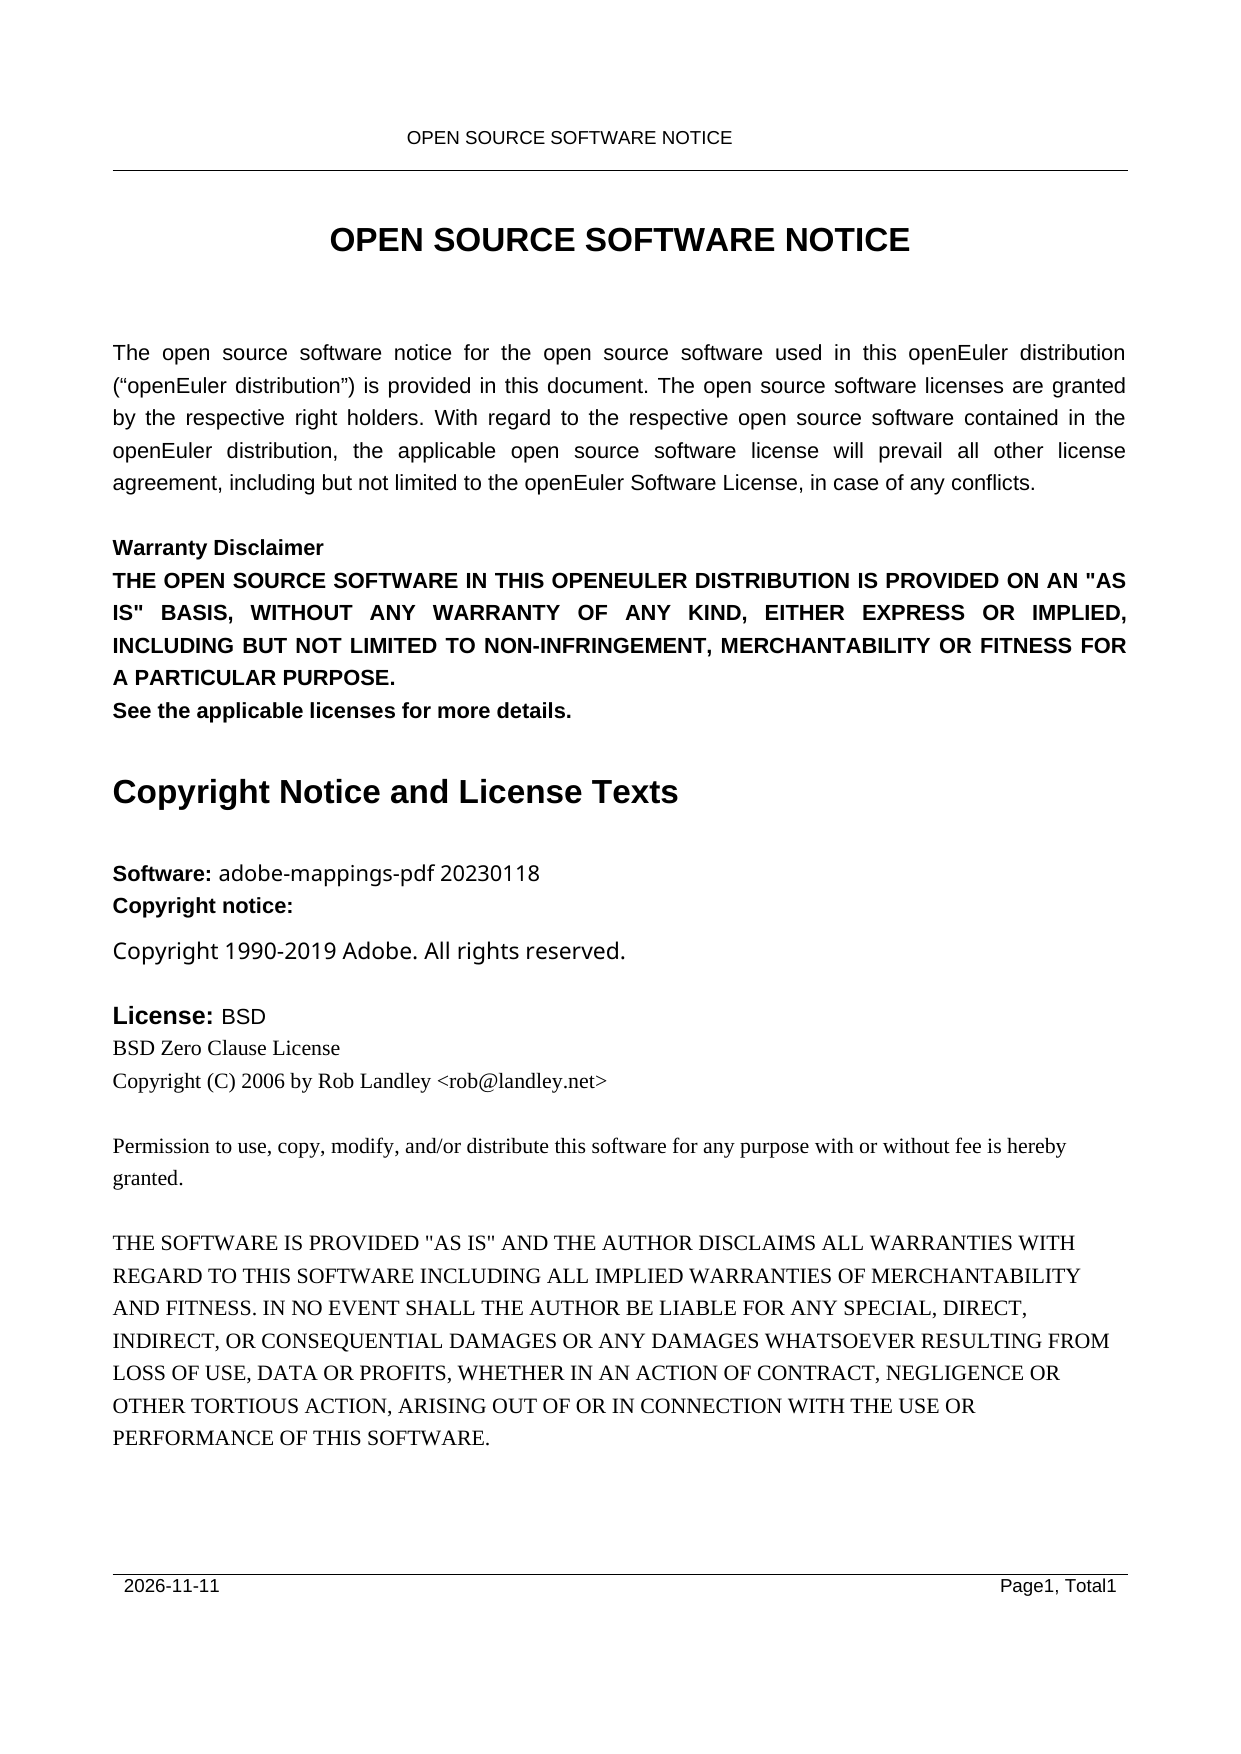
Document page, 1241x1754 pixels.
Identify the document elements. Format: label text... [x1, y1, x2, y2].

text Copyright Notice and License Texts [112, 759, 1128, 824]
text License: BSD [112, 999, 1128, 1031]
text OPEN SOURCE SOFTWARE NOTICE [112, 206, 1128, 271]
title Software: adobe-mappings-pdf 20230118 [112, 856, 1128, 889]
text The open source software notice for the open source software used in this openEuler distribution (“openEuler distribution”) is provided in this document. The open source software licenses are granted by the respective right holders. With regard to the respective open source software contained in the openEuler distribution, the applicable open source software license will prevail all other license agreement, including but not limited to the openEuler Software License, in case of any conflicts. [112, 336, 1128, 499]
text Copyright 1990-2019 Adobe. All rights reserved. [112, 934, 1128, 999]
text BSD Zero Clause License Copyright (C) 2006 by Rob Landley <rob@landley.net> Permission to use, copy, modify, and/or distribute this software for any purpose with or without fee is hereby granted. THE SOFTWARE IS PROVIDED "AS IS" AND THE AUTHOR DISCLAIMS ALL WARRANTIES WITH REGARD TO THIS SOFTWARE INCLUDING ALL IMPLIED WARRANTIES OF MERCHANTABILITY AND FITNESS. IN NO EVENT SHALL THE AUTHOR BE LIABLE FOR ANY SPECIAL, DIRECT, INDIRECT, OR CONSEQUENTIAL DAMAGES OR ANY DAMAGES WHATSOEVER RESULTING FROM LOSS OF USE, DATA OR PROFITS, WHETHER IN AN ACTION OF CONTRACT, NEGLIGENCE OR OTHER TORTIOUS ACTION, ARISING OUT OF OR IN CONNECTION WITH THE USE OR PERFORMANCE OF THIS SOFTWARE. [112, 1031, 1128, 1486]
text Warranty Disclaimer [112, 531, 1128, 564]
text Copyright notice: [112, 889, 1128, 921]
text THE OPEN SOURCE SOFTWARE IN THIS OPENEULER DISTRIBUTION IS PROVIDED ON AN "AS IS" BASIS, WITHOUT ANY WARRANTY OF ANY KIND, EITHER EXPRESS OR IMPLIED, INCLUDING BUT NOT LIMITED TO NON-INFRINGEMENT, MERCHANTABILITY OR FITNESS FOR A PARTICULAR PURPOSE. See the applicable licenses for more details. [112, 564, 1128, 726]
